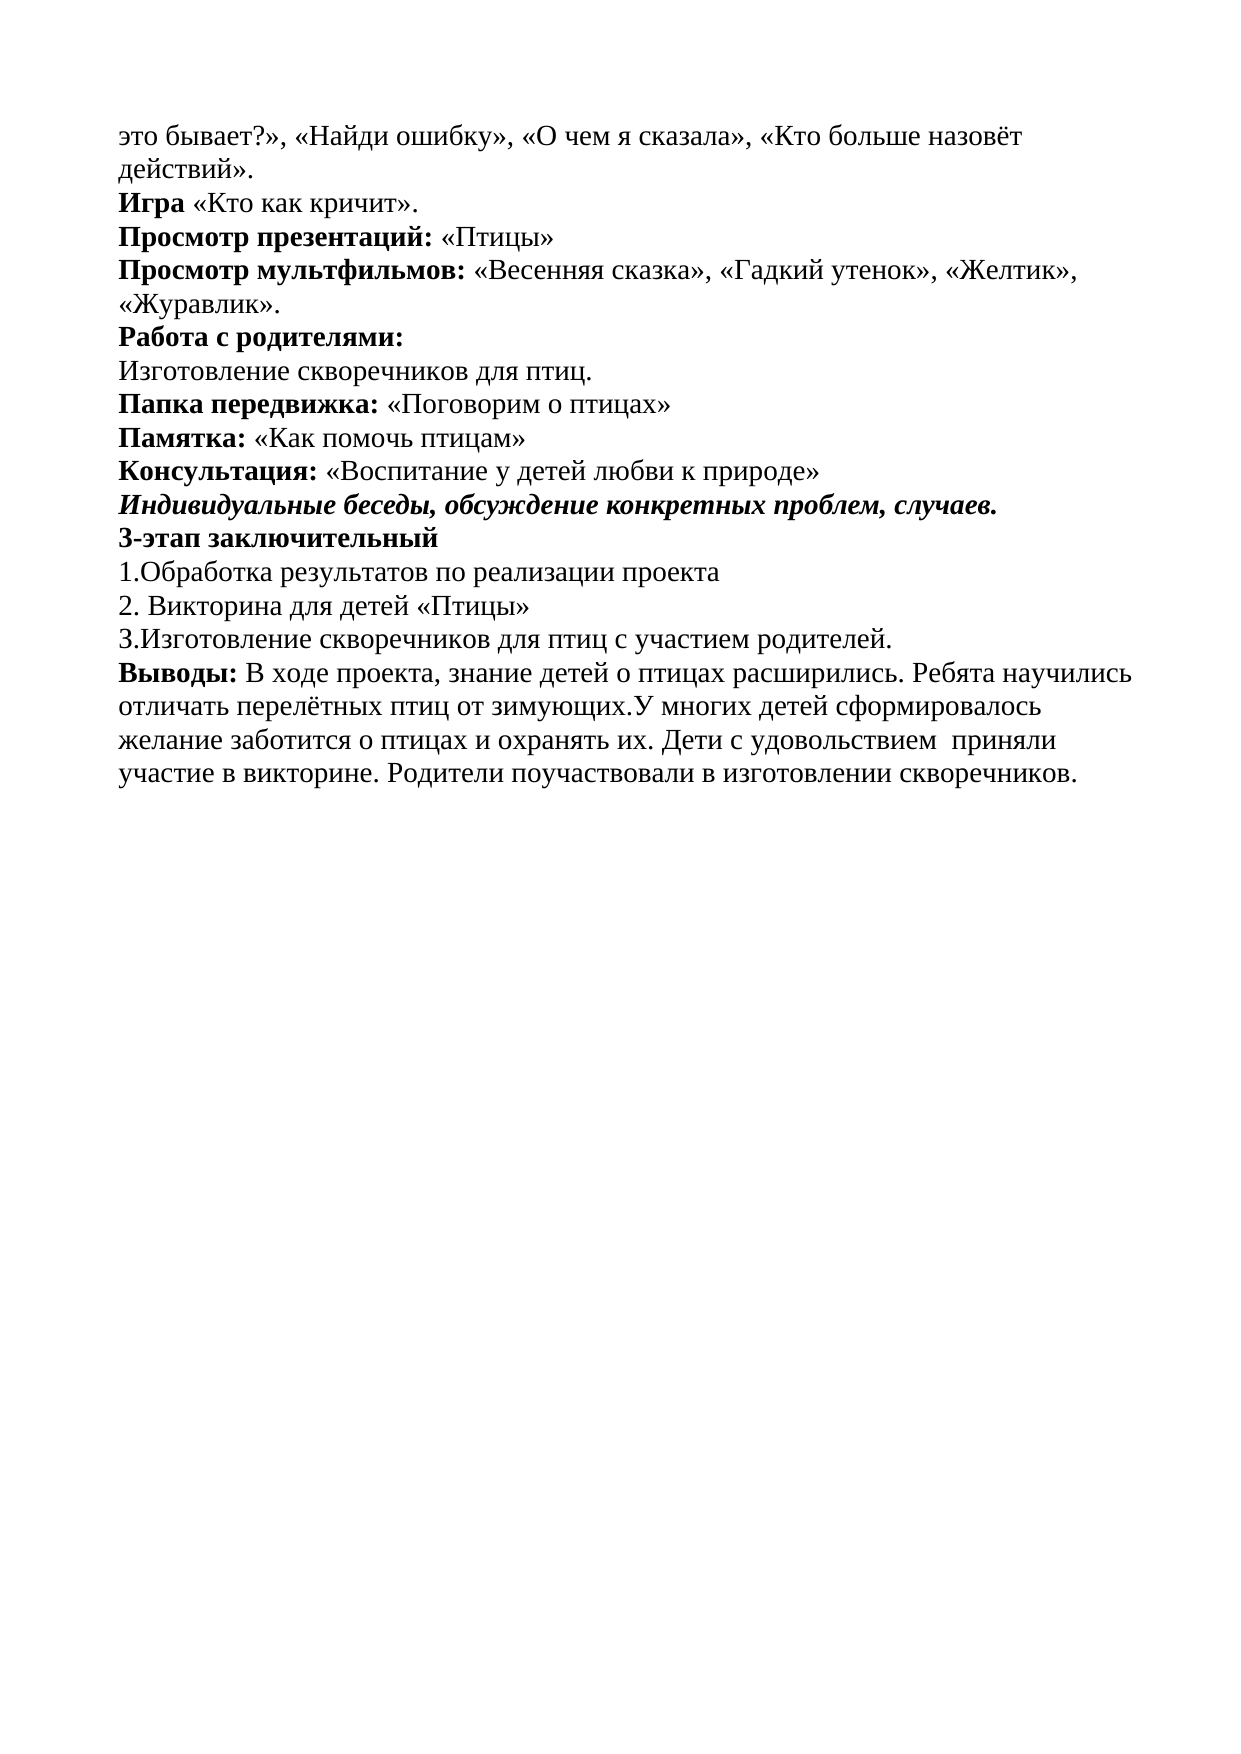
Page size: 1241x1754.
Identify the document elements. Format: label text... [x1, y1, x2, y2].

text Индивидуальные беседы, обсуждение конкретных проблем, случаев. [118, 487, 1152, 521]
text Игра «Кто как кричит». [118, 185, 1152, 219]
text Просмотр презентаций: «Птицы» [118, 219, 1152, 252]
text З.Изготовление скворечников для птиц с участием родителей. [118, 621, 1152, 655]
text Изготовление скворечников для птиц. [118, 353, 1152, 386]
text 3-этап заключительный [118, 521, 1152, 554]
text Выводы: В ходе проекта, знание детей о птицах расширились. Ребята научились отличать перелётных птиц от зимующих.У многих детей сформировалось желание заботится о птицах и охранять их. Дети с удовольствием приняли участие в викторине. Родители поучаствовали в изготовлении скворечников. [118, 655, 1152, 789]
text Просмотр мультфильмов: «Весенняя сказка», «Гадкий утенок», «Желтик», «Журавлик». [118, 252, 1152, 319]
text Папка передвижка: «Поговорим о птицах» [118, 386, 1152, 420]
text Консультация: «Воспитание у детей любви к природе» [118, 453, 1152, 487]
text Памятка: «Как помочь птицам» [118, 420, 1152, 453]
text 2. Викторина для детей «Птицы» [118, 588, 1152, 621]
text 1.Обработка результатов по реализации проекта [118, 554, 1152, 588]
text Работа с родителями: [118, 319, 1152, 353]
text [118, 118, 1152, 185]
